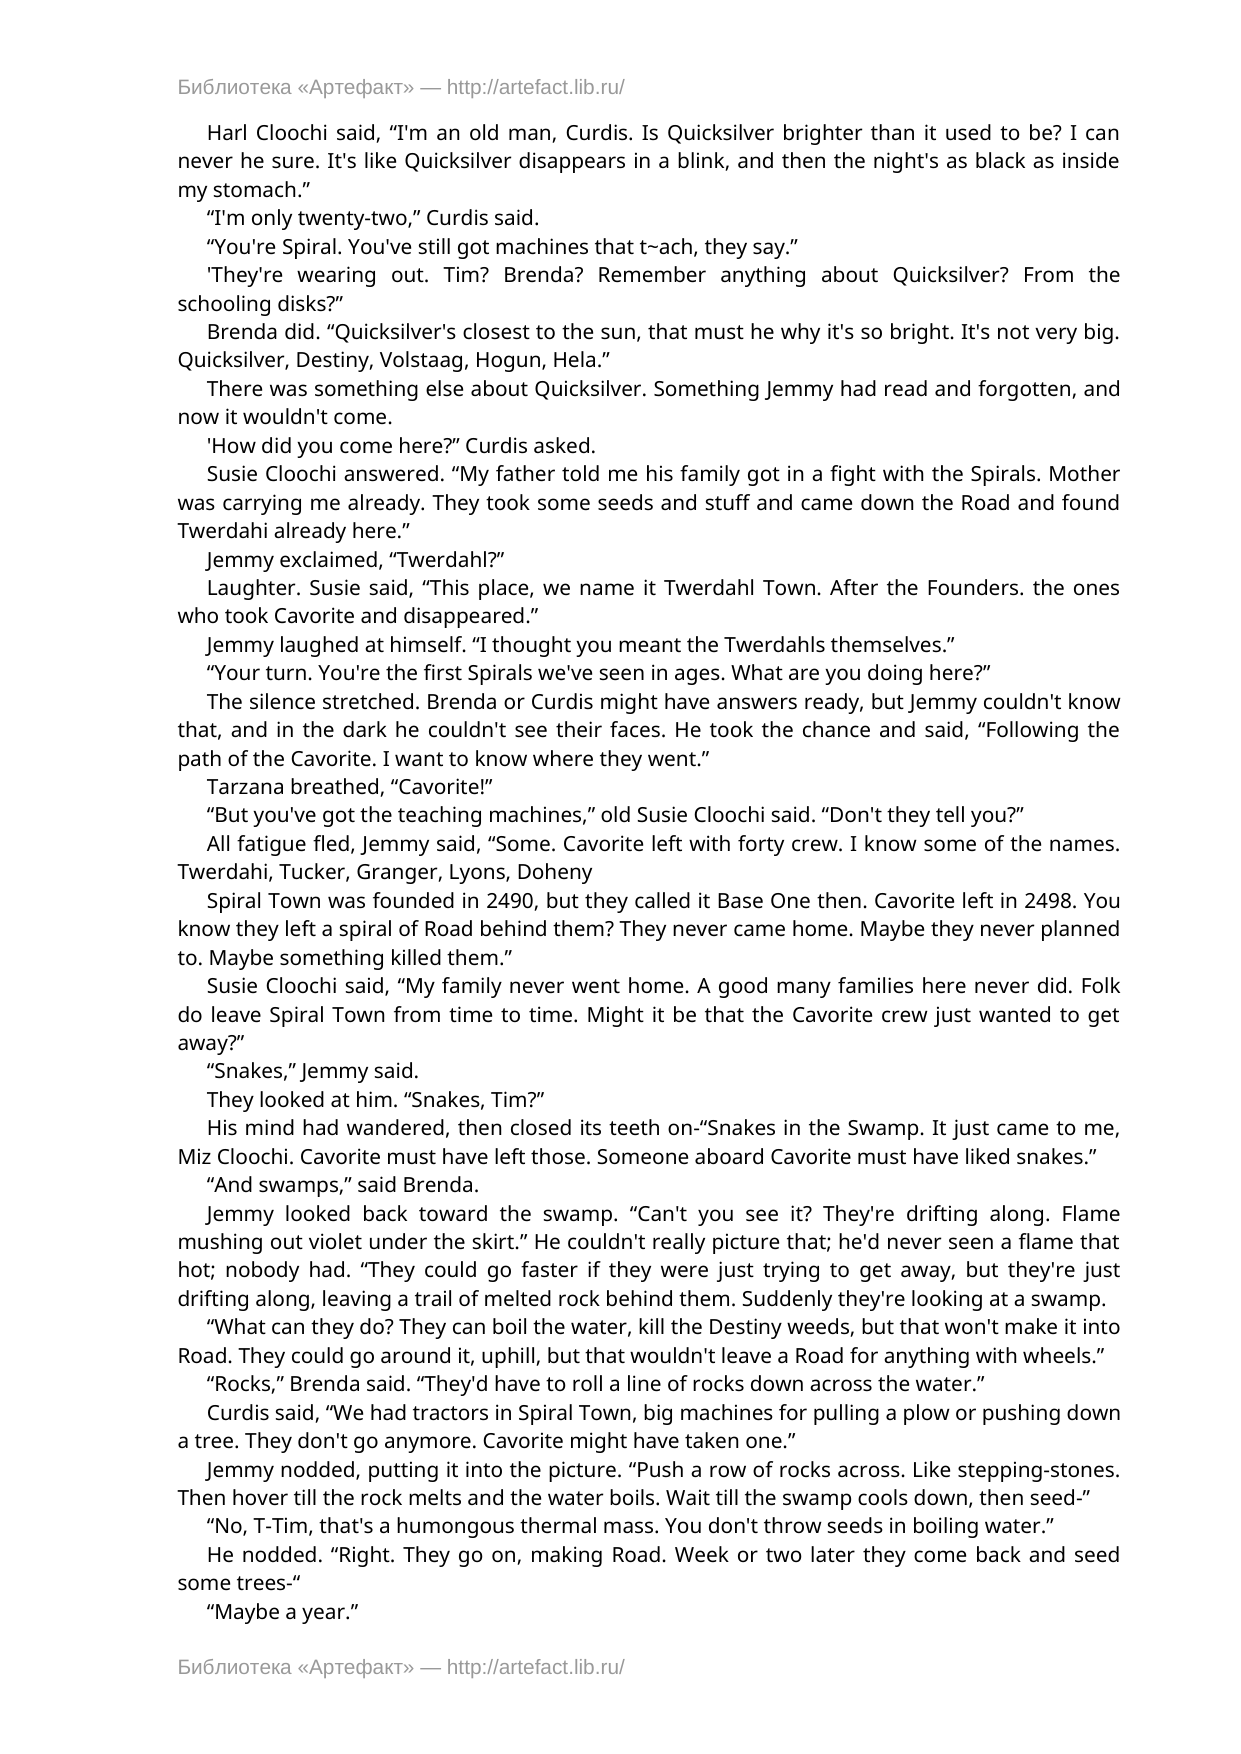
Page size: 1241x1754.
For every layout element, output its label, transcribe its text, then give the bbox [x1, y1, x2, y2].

text “Snakes,” Jemmy said. [177, 1057, 1122, 1085]
text “You're Spiral. You've still got machines that t~ach, they say.” [177, 232, 1122, 260]
text “But you've got the teaching machines,” old Susie Cloochi said. “Don't they tell you?” [177, 801, 1122, 829]
text His mind had wandered, then closed its teeth on-“Snakes in the Swamp. It just came to me, Miz Cloochi. Cavorite must have left those. Someone aboard Cavorite must have liked snakes.” [177, 1113, 1122, 1170]
text “Your turn. You're the first Spirals we've seen in ages. What are you doing here?” [177, 658, 1122, 687]
text Tarzana breathed, “Cavorite!” [177, 772, 1122, 801]
text 'They're wearing out. Tim? Brenda? Remember anything about Quicksilver? From the schooling disks?” [177, 260, 1122, 317]
text “And swamps,” said Brenda. [177, 1170, 1122, 1199]
text “I'm only twenty-two,” Curdis said. [177, 203, 1122, 232]
text “What can they do? They can boil the water, kill the Destiny weeds, but that won't make it into Road. They could go around it, uphill, but that wouldn't leave a Road for anything with wheels.” [177, 1312, 1122, 1369]
text Jemmy looked back toward the swamp. “Can't you see it? They're drifting along. Flame mushing out violet under the skirt.” He couldn't really picture that; he'd never seen a flame that hot; nobody had. “They could go faster if they were just trying to get away, but they're just drifting along, leaving a trail of melted rock behind them. Suddenly they're looking at a swamp. [177, 1199, 1122, 1312]
text He nodded. “Right. They go on, making Road. Week or two later they come back and seed some trees-“ [177, 1540, 1122, 1597]
text Susie Cloochi said, “My family never went home. A good many families here never did. Folk do leave Spiral Town from time to time. Might it be that the Cavorite crew just wanted to get away?” [177, 971, 1122, 1057]
text Laughter. Susie said, “This place, we name it Twerdahl Town. After the Founders. the ones who took Cavorite and disappeared.” [177, 573, 1122, 630]
text “Maybe a year.” [177, 1597, 1122, 1625]
text There was something else about Quicksilver. Something Jemmy had read and forgotten, and now it wouldn't come. [177, 374, 1122, 431]
text “No, T-Tim, that's a humongous thermal mass. You don't throw seeds in boiling water.” [177, 1512, 1122, 1540]
text “Rocks,” Brenda said. “They'd have to roll a line of rocks down across the water.” [177, 1369, 1122, 1398]
text Jemmy laughed at himself. “I thought you meant the Twerdahls themselves.” [177, 630, 1122, 658]
text The silence stretched. Brenda or Curdis might have answers ready, but Jemmy couldn't know that, and in the dark he couldn't see their faces. He took the chance and said, “Following the path of the Cavorite. I want to know where they went.” [177, 687, 1122, 772]
text Jemmy exclaimed, “Twerdahl?” [177, 545, 1122, 573]
text 'How did you come here?” Curdis asked. [177, 431, 1122, 459]
text Susie Cloochi answered. “My father told me his family got in a fight with the Spirals. Mother was carrying me already. They took some seeds and stuff and came down the Road and found Twerdahi already here.” [177, 459, 1122, 545]
text Spiral Town was founded in 2490, but they called it Base One then. Cavorite left in 2498. You know they left a spiral of Road behind them? They never came home. Maybe they never planned to. Maybe something killed them.” [177, 886, 1122, 971]
text Harl Cloochi said, “I'm an old man, Curdis. Is Quicksilver brighter than it used to be? I can never he sure. It's like Quicksilver disappears in a blink, and then the night's as black as inside my stomach.” [177, 118, 1122, 203]
text Brenda did. “Quicksilver's closest to the sun, that must he why it's so bright. It's not very big. Quicksilver, Destiny, Volstaag, Hogun, Hela.” [177, 317, 1122, 374]
text Curdis said, “We had tractors in Spiral Town, big machines for pulling a plow or pushing down a tree. They don't go anymore. Cavorite might have taken one.” [177, 1398, 1122, 1455]
text They looked at him. “Snakes, Tim?” [177, 1085, 1122, 1113]
text Jemmy nodded, putting it into the picture. “Push a row of rocks across. Like stepping-stones. Then hover till the rock melts and the water boils. Wait till the swamp cools down, then seed-” [177, 1455, 1122, 1512]
text All fatigue fled, Jemmy said, “Some. Cavorite left with forty crew. I know some of the names. Twerdahi, Tucker, Granger, Lyons, Doheny [177, 829, 1122, 886]
